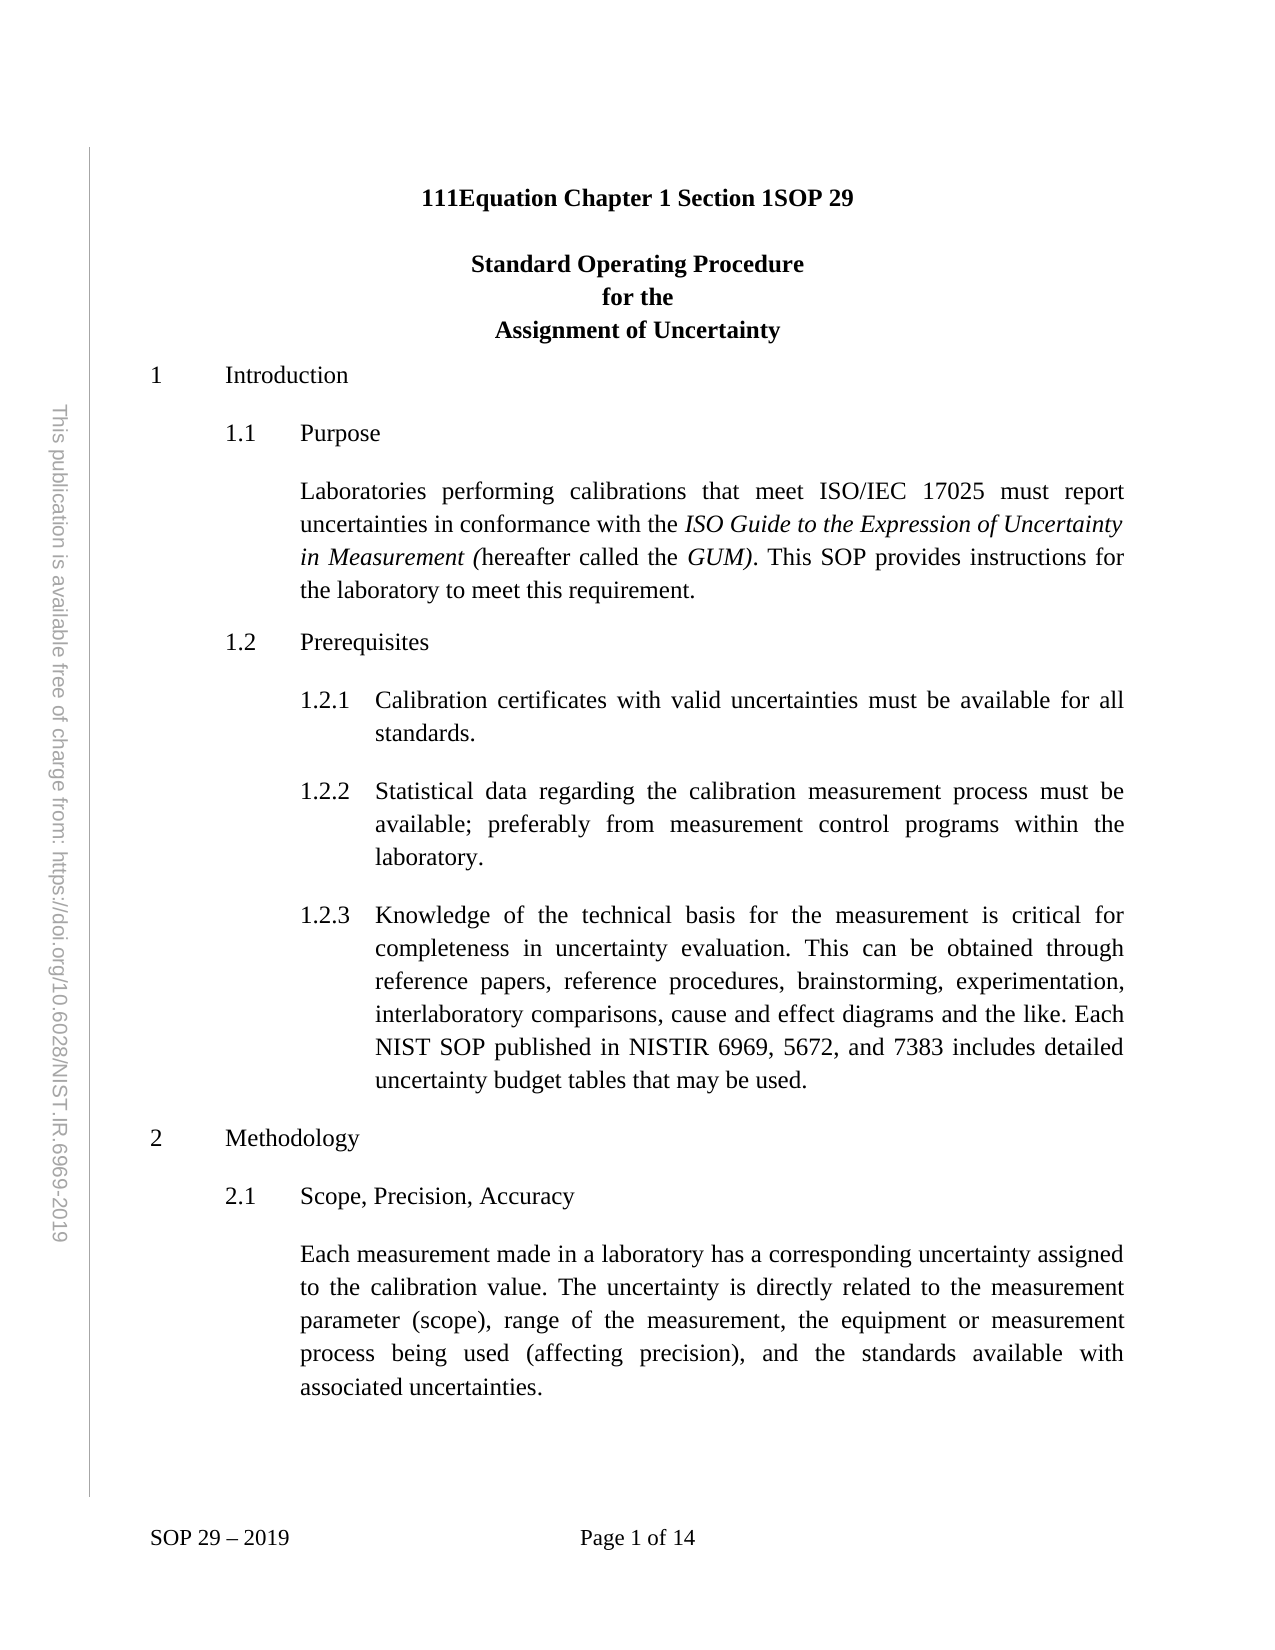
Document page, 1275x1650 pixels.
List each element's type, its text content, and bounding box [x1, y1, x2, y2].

text Each measurement made in a laboratory has a corresponding uncertainty assigned to the calibration value. The uncertainty is directly related to the measurement parameter (scope), range of the measurement, the equipment or measurement process being used (affecting precision), and the standards available with associated uncertainties. [300, 1239, 1125, 1400]
subtitle Scope, Precision, Accuracy [225, 1181, 1125, 1210]
title Standard Operating Procedure [150, 249, 1125, 277]
subtitle Methodology [150, 1123, 1125, 1152]
text Laboratories performing calibrations that meet ISO/IEC 17025 must report uncertainties in conformance with the ISO Guide to the Expression of Uncertainty in Measurement (hereafter called the GUM). This SOP provides instructions for the laboratory to meet this requirement. [300, 476, 1125, 604]
subtitle Knowledge of the technical basis for the measurement is critical for completeness in uncertainty evaluation. This can be obtained through reference papers, reference procedures, brainstorming, experimentation, interlaboratory comparisons, cause and effect diagrams and the like. Each NIST SOP published in NISTIR 6969, 5672, and 7383 includes detailed uncertainty budget tables that may be used. [300, 900, 1125, 1094]
subtitle Statistical data regarding the calibration measurement process must be available; preferably from measurement control programs within the laboratory. [300, 776, 1125, 871]
subtitle Calibration certificates with valid uncertainties must be available for all standards. [300, 685, 1125, 747]
title SOP 29 [150, 183, 1125, 211]
subtitle Prerequisites [225, 627, 1125, 656]
subtitle Introduction [150, 360, 1125, 389]
subtitle Purpose [225, 418, 1125, 447]
title for the [150, 282, 1125, 311]
title Assignment of Uncertainty [150, 315, 1125, 343]
